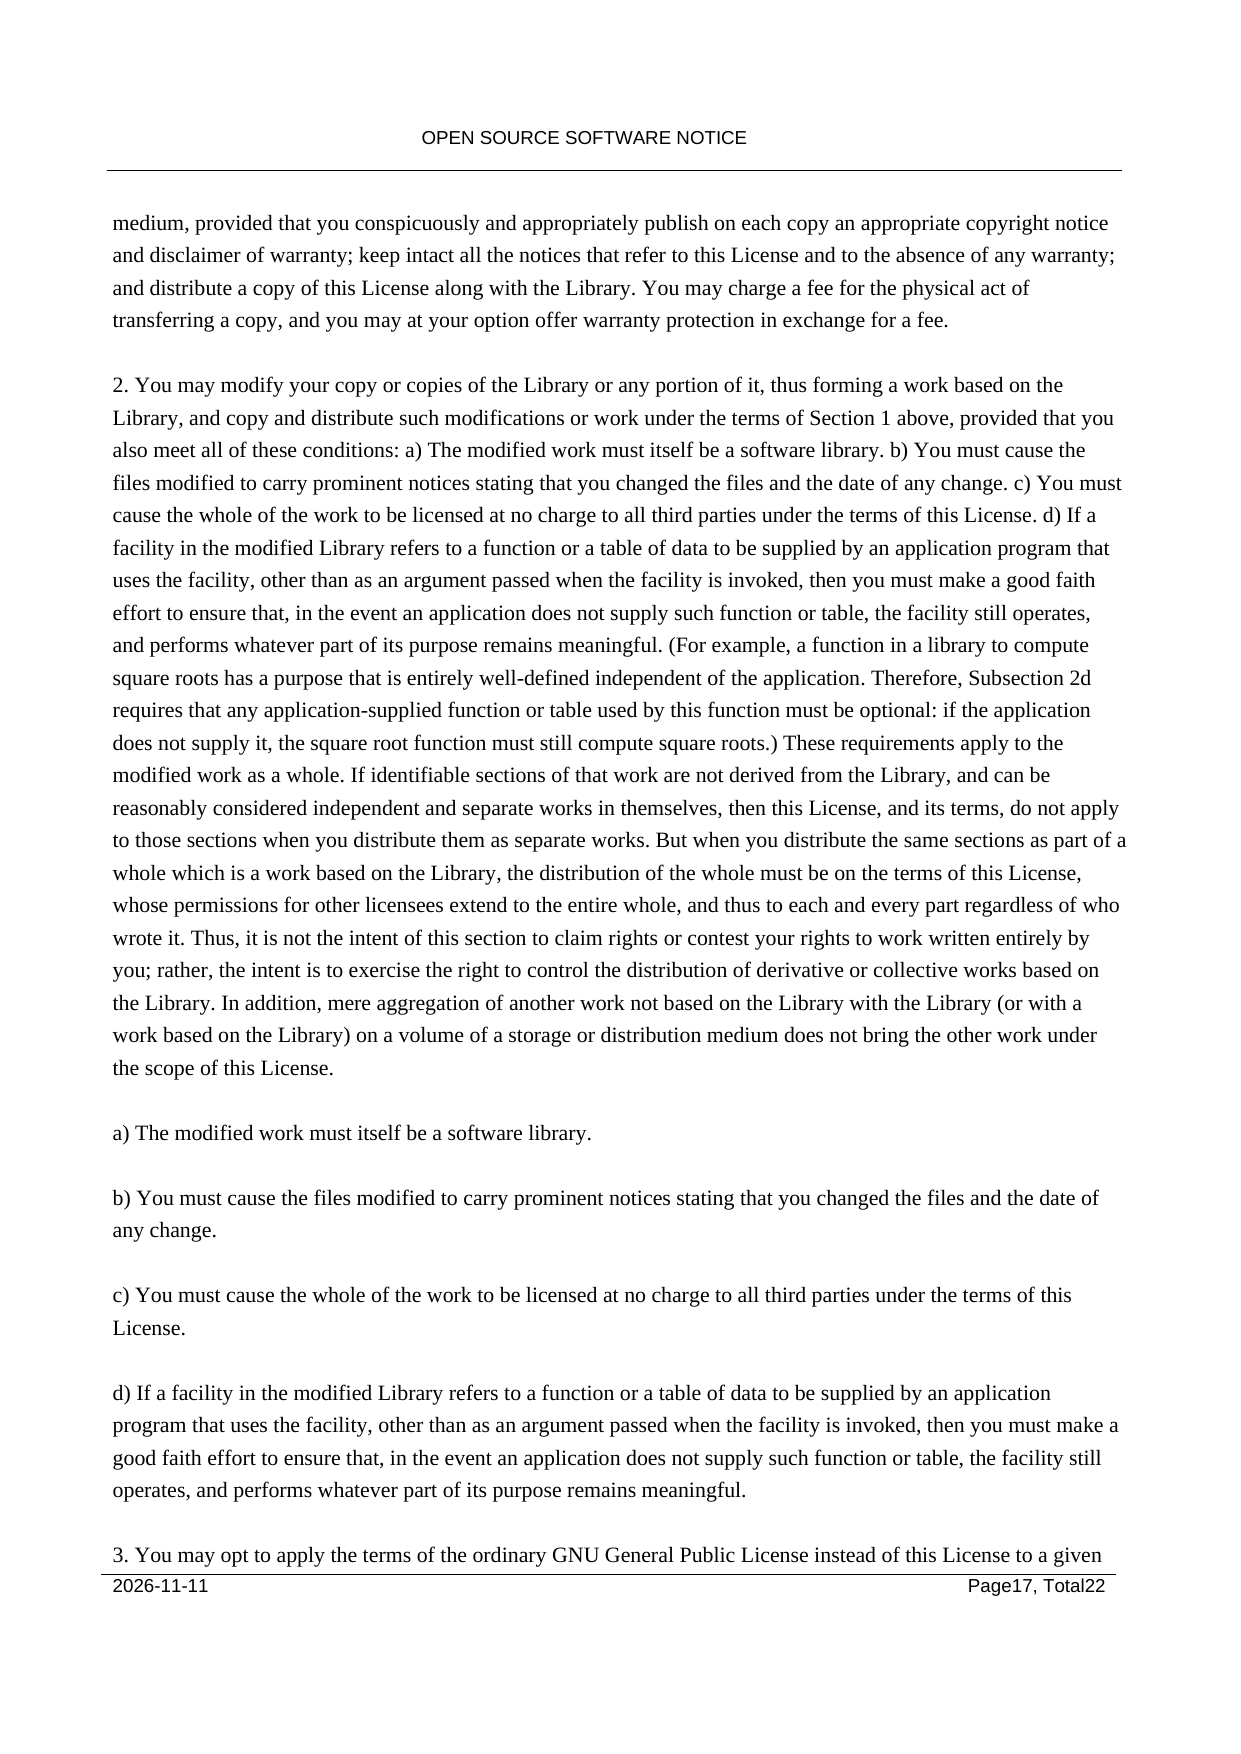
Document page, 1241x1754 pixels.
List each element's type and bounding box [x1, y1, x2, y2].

text [112, 206, 1128, 1571]
